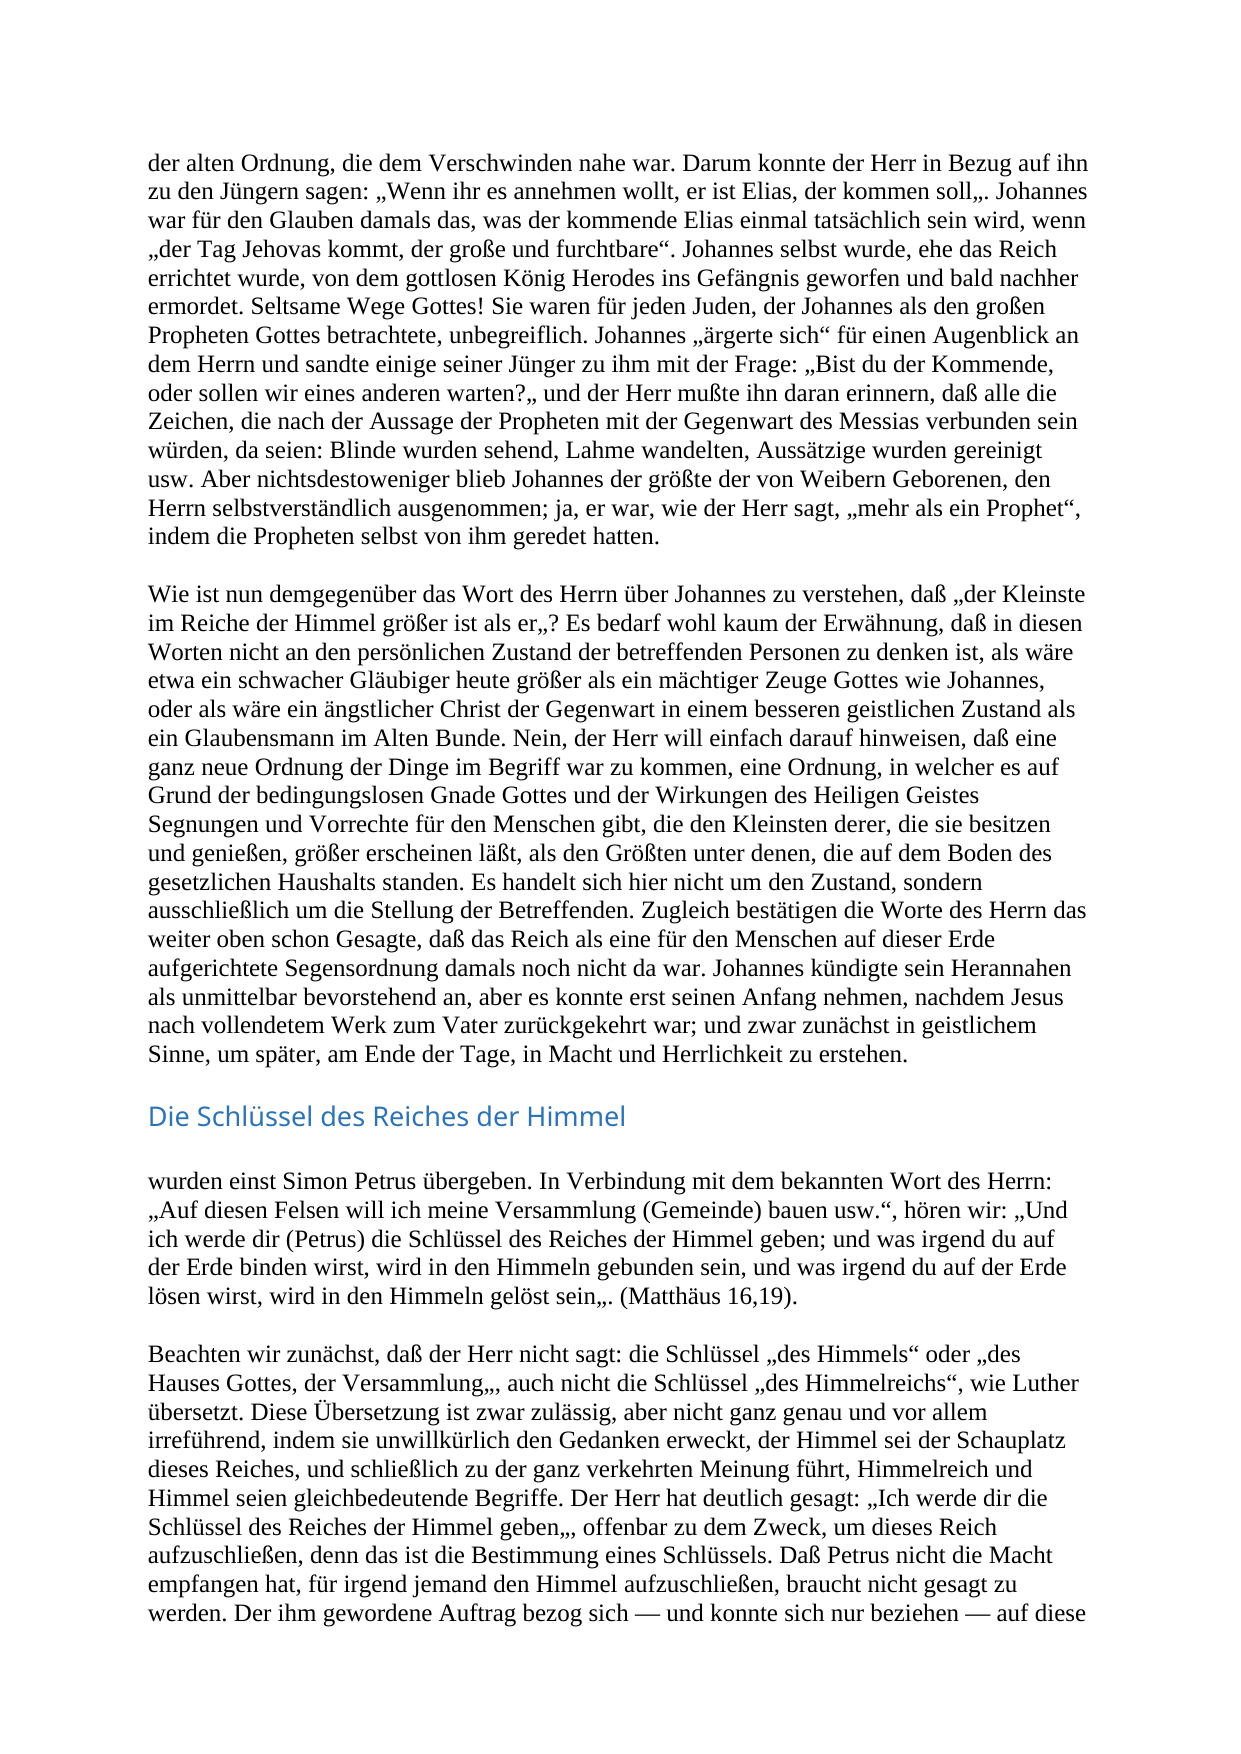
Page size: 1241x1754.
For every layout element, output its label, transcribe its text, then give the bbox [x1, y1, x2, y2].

text wurden einst Simon Petrus übergeben. In Verbindung mit dem bekannten Wort des Herrn: „Auf diesen Felsen will ich meine Versammlung (Gemeinde) bauen usw.“, hören wir: „Und ich werde dir (Petrus) die Schlüssel des Reiches der Himmel geben; und was irgend du auf der Erde binden wirst, wird in den Himmeln gebunden sein, und was irgend du auf der Erde lösen wirst, wird in den Himmeln gelöst sein„. (Matthäus 16,19). [148, 1310, 1093, 1454]
subtitle Die Schlüssel des Reiches der Himmel [148, 1241, 1093, 1278]
text Wie ist nun demgegenüber das Wort des Herrn über Johannes zu verstehen, daß „der Kleinste im Reiche der Himmel größer ist als er„? Es bedarf wohl kaum der Erwähnung, daß in diesen Worten nicht an den persönlichen Zustand der betreffenden Personen zu denken ist, als wäre etwa ein schwacher Gläubiger heute größer als ein mächtiger Zeuge Gottes wie Johannes, oder als wäre ein ängstlicher Christ der Gegenwart in einem besseren geistlichen Zustand als ein Glaubensmann im Alten Bunde. Nein, der Herr will einfach darauf hinweisen, daß eine ganz neue Ordnung der Dinge im Begriff war zu kommen, eine Ordnung, in welcher es auf Grund der bedingungslosen Gnade Gottes und der Wirkungen des Heiligen Geistes Segnungen und Vorrechte für den Menschen gibt, die den Kleinsten derer, die sie besitzen und genießen, größer erscheinen läßt, als den Größten unter denen, die auf dem Boden des gesetzlichen Haushalts standen. Es handelt sich hier nicht um den Zustand, sondern ausschließlich um die Stellung der Betreffenden. Zugleich bestätigen die Worte des Herrn das weiter oben schon Gesagte, daß das Reich als eine für den Menschen auf dieser Erde aufgerichtete Segensordnung damals noch nicht da war. Johannes kündigte sein Herannahen als unmittelbar bevorstehend an, aber es konnte erst seinen Anfang nehmen, nachdem Jesus nach vollendetem Werk zum Vater zurückgekehrt war; und zwar zunächst in geistlichem Sinne, um später, am Ende der Tage, in Macht und Herrlichkeit zu erstehen. [148, 723, 1093, 1212]
text Johannes der Täufer stand gleichsam auf der Grenzlinie der beiden Verwaltungen oder Haushalte Gottes. Als der Vorläufer des Königs, der im Geist und in der Kraft des Elias seine Ankunft ankündigte, ähnlich wie am Ende der Tage Elias, der Prophet, von Gott gesandt werden wird, um das Herz der Väter zu den Kindern und das Herz der Kinder zu ihren Vätern zu wenden (Maleachi 4,5-6), war er der größte der Propheten, stand aber noch auf dem Boden der alten Ordnung, die dem Verschwinden nahe war. Darum konnte der Herr in Bezug auf ihn zu den Jüngern sagen: „Wenn ihr es annehmen wollt, er ist Elias, der kommen soll„. Johannes war für den Glauben damals das, was der kommende Elias einmal tatsächlich sein wird, wenn „der Tag Jehovas kommt, der große und furchtbare“. Johannes selbst wurde, ehe das Reich errichtet wurde, von dem gottlosen König Herodes ins Gefängnis geworfen und bald nachher ermordet. Seltsame Wege Gottes! Sie waren für jeden Juden, der Johannes als den großen Propheten Gottes betrachtete, unbegreiflich. Johannes „ärgerte sich“ für einen Augenblick an dem Herrn und sandte einige seiner Jünger zu ihm mit der Frage: „Bist du der Kommende, oder sollen wir eines anderen warten?„ und der Herr mußte ihn daran erinnern, daß alle die Zeichen, die nach der Aussage der Propheten mit der Gegenwart des Messias verbunden sein würden, da seien: Blinde wurden sehend, Lahme wandelten, Aussätzige wurden gereinigt usw. Aber nichtsdestoweniger blieb Johannes der größte der von Weibern Geborenen, den Herrn selbstverständlich ausgenommen; ja, er war, wie der Herr sagt, „mehr als ein Prophet“, indem die Propheten selbst von ihm geredet hatten. [148, 148, 1093, 694]
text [148, 1483, 1093, 1627]
